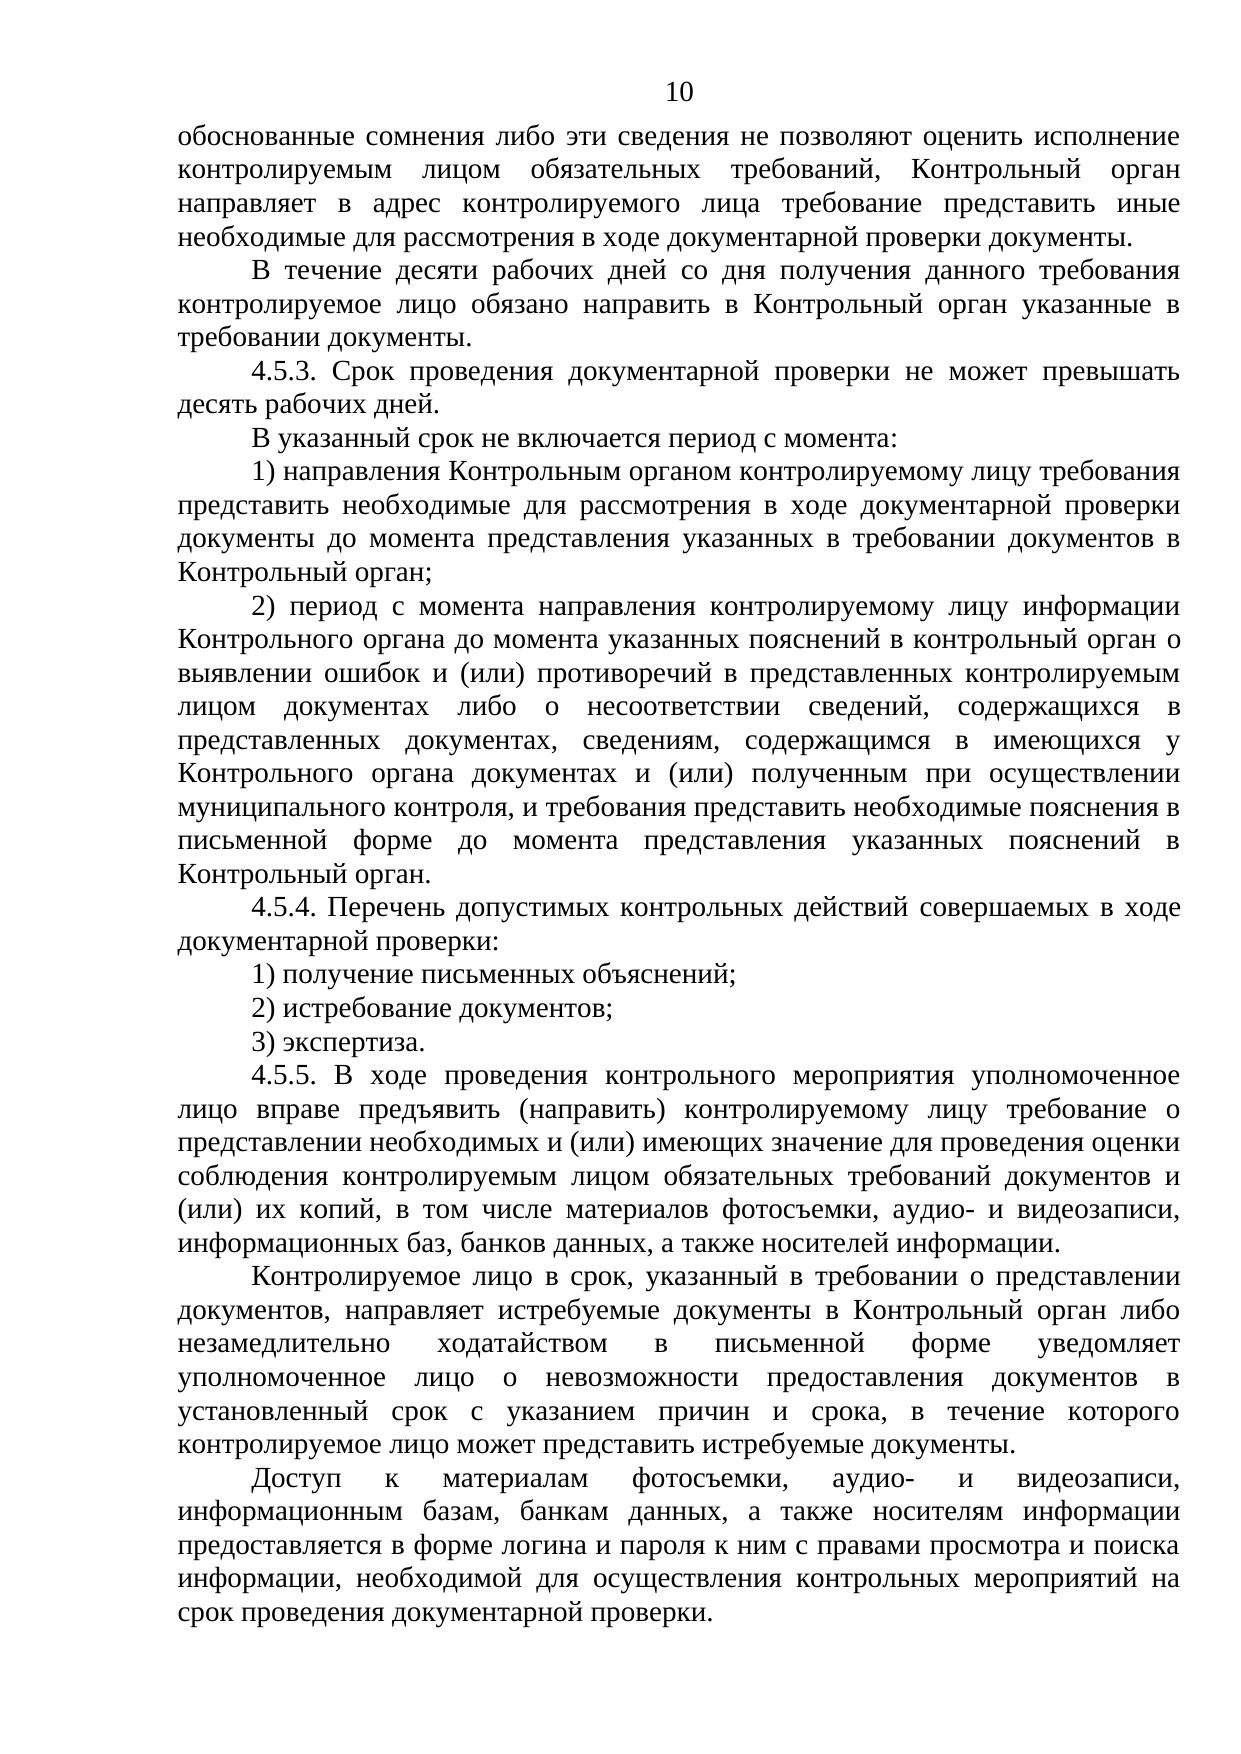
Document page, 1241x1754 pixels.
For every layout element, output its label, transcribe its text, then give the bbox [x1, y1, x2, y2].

text 4.5.3. Срок проведения документарной проверки не может превышать десять рабочих дней. [177, 353, 1181, 420]
text В течение десяти рабочих дней со дня получения данного требования контролируемое лицо обязано направить в Контрольный орган указанные в требовании документы. [177, 252, 1181, 353]
text Доступ к материалам фотосъемки, аудио- и видеозаписи, информационным базам, банкам данных, а также носителям информации предоставляется в форме логина и пароля к ним с правами просмотра и поиска информации, необходимой для осуществления контрольных мероприятий на срок проведения документарной проверки. [177, 1460, 1181, 1627]
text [177, 118, 1181, 252]
text 3) экспертиза. [177, 1024, 1181, 1057]
text 4.5.4. Перечень допустимых контрольных действий совершаемых в ходе документарной проверки: [177, 889, 1181, 957]
text В указанный срок не включается период с момента: [177, 420, 1181, 453]
text 1) получение письменных объяснений; [177, 957, 1181, 990]
text 4.5.5. В ходе проведения контрольного мероприятия уполномоченное лицо вправе предъявить (направить) контролируемому лицу требование о представлении необходимых и (или) имеющих значение для проведения оценки соблюдения контролируемым лицом обязательных требований документов и (или) их копий, в том числе материалов фотосъемки, аудио- и видеозаписи, информационных баз, банков данных, а также носителей информации. [177, 1057, 1181, 1258]
text 2) истребование документов; [177, 990, 1181, 1024]
text 2) период с момента направления контролируемому лицу информации Контрольного органа до момента указанных пояснений в контрольный орган о выявлении ошибок и (или) противоречий в представленных контролируемым лицом документах либо о несоответствии сведений, содержащихся в представленных документах, сведениям, содержащимся в имеющихся у Контрольного органа документах и (или) полученным при осуществлении муниципального контроля, и требования представить необходимые пояснения в письменной форме до момента представления указанных пояснений в Контрольный орган. [177, 588, 1181, 889]
text Контролируемое лицо в срок, указанный в требовании о представлении документов, направляет истребуемые документы в Контрольный орган либо незамедлительно ходатайством в письменной форме уведомляет уполномоченное лицо о невозможности предоставления документов в установленный срок с указанием причин и срока, в течение которого контролируемое лицо может представить истребуемые документы. [177, 1258, 1181, 1460]
text 1) направления Контрольным органом контролируемому лицу требования представить необходимые для рассмотрения в ходе документарной проверки документы до момента представления указанных в требовании документов в Контрольный орган; [177, 453, 1181, 588]
